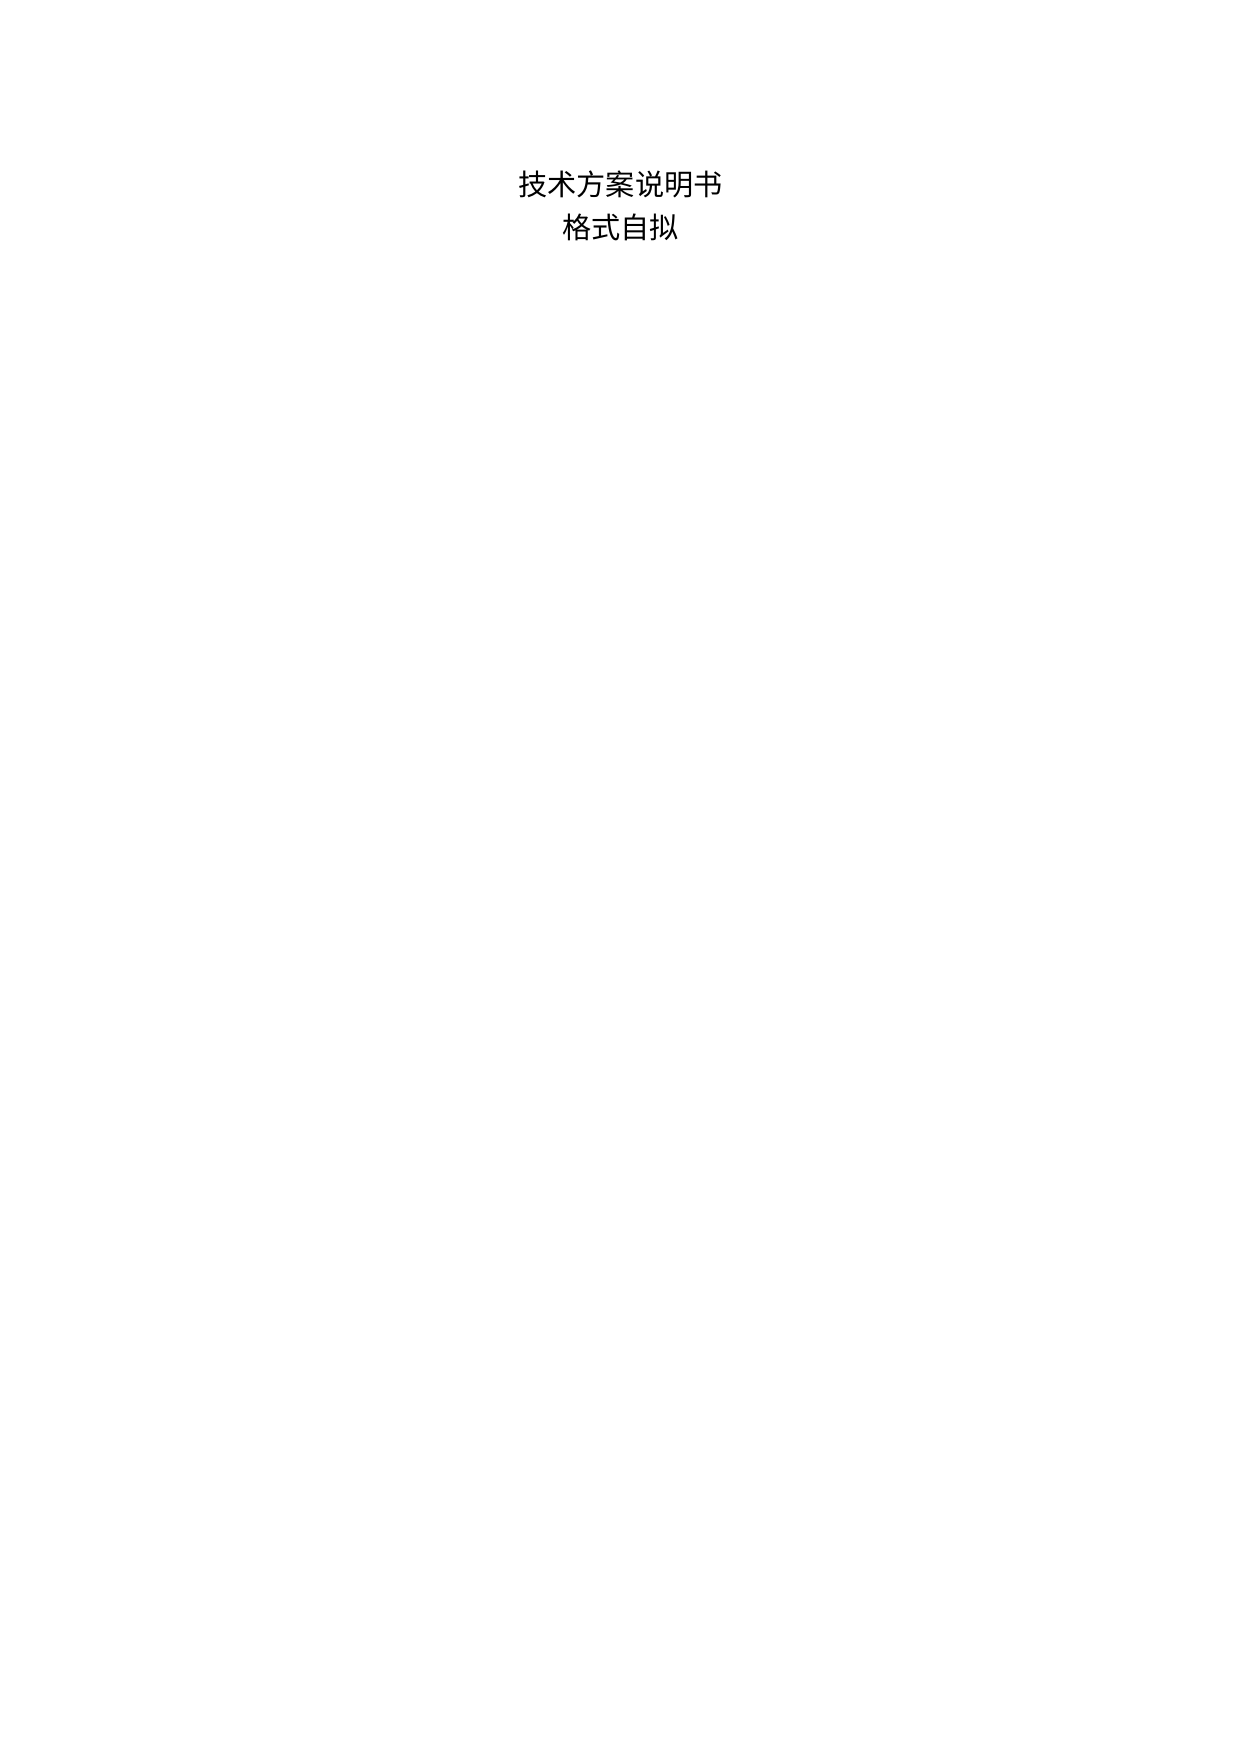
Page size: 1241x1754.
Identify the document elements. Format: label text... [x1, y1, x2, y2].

text 格式自拟 [187, 204, 1053, 247]
text 技术方案说明书 [187, 162, 1053, 204]
